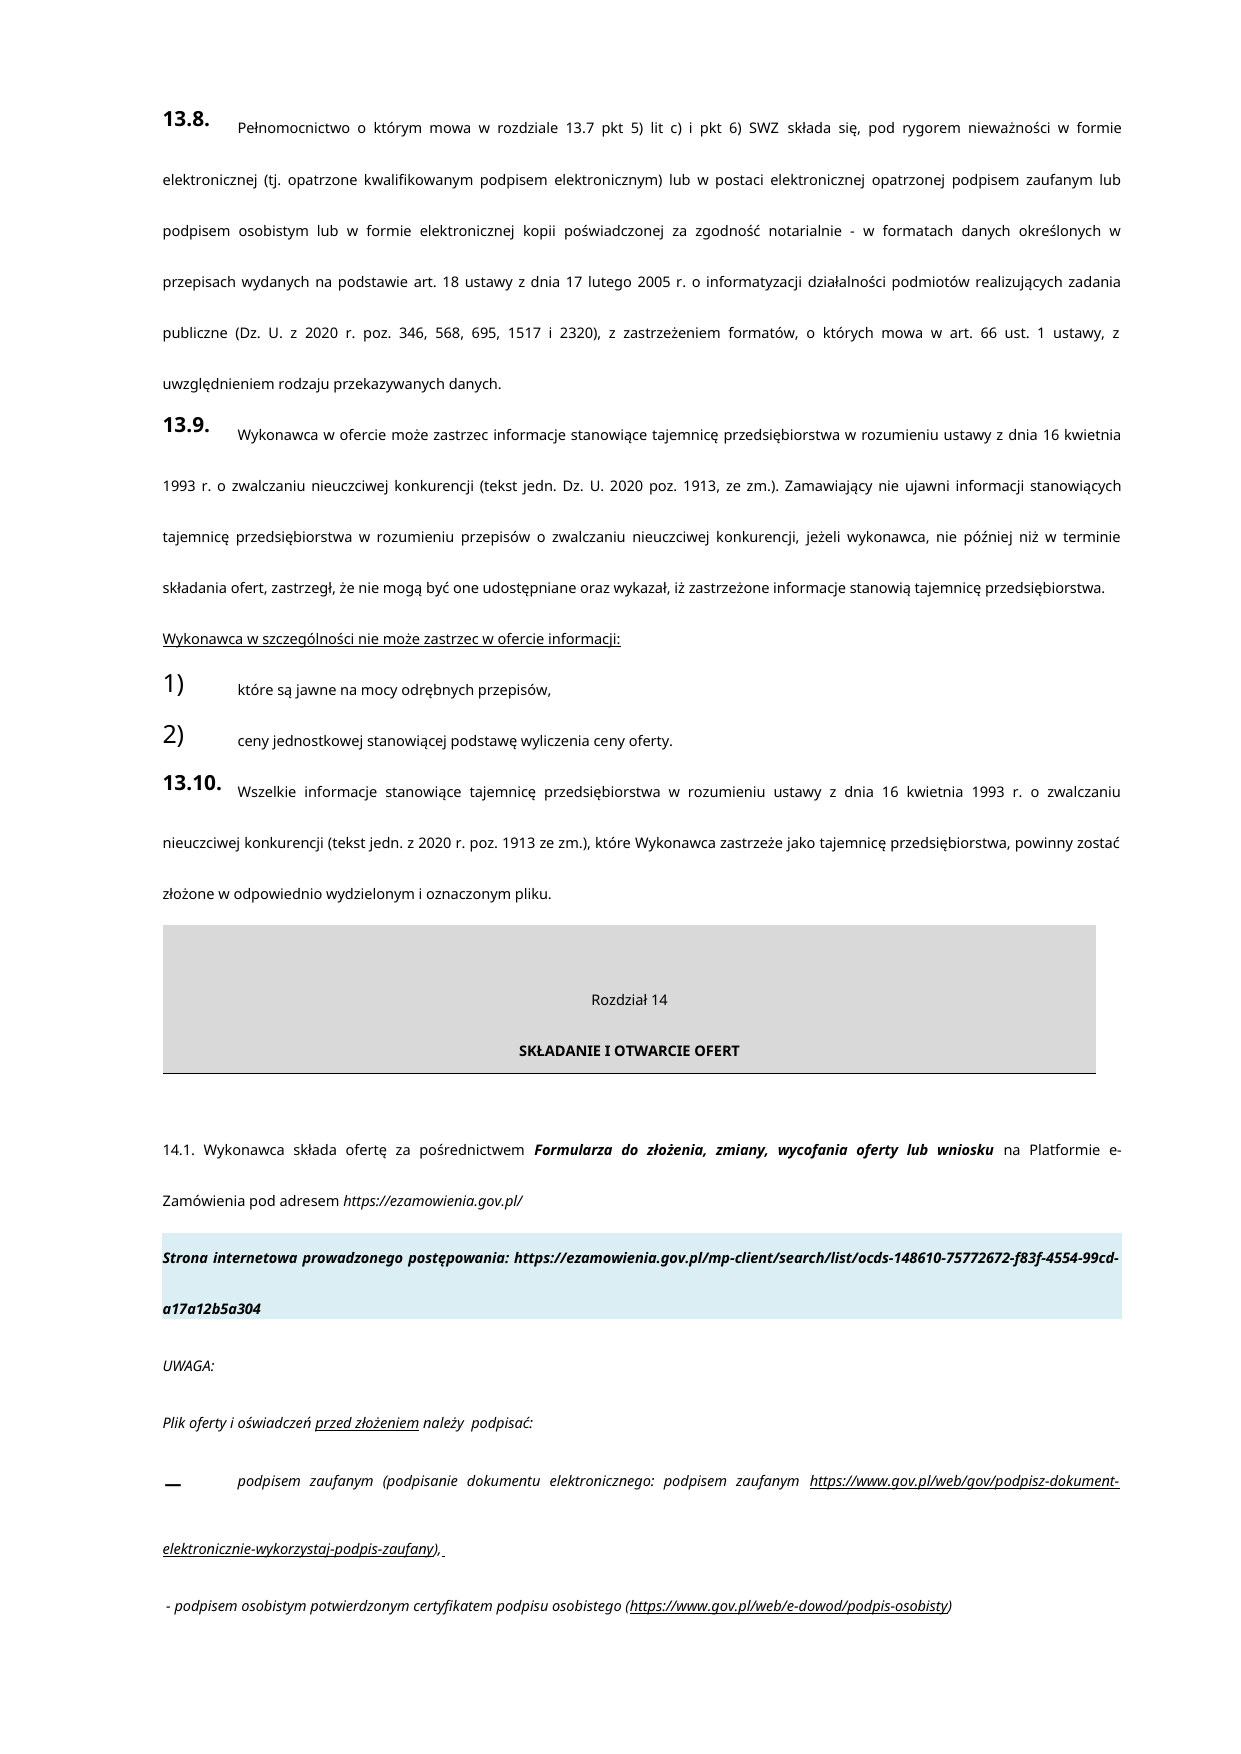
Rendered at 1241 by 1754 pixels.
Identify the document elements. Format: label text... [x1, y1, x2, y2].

list podpisem zaufanym (podpisanie dokumentu elektronicznego: podpisem zaufanym https://www.gov.pl/web/gov/podpisz-dokument-elektronicznie-wykorzystaj-podpis-zaufany), [162, 1456, 1122, 1559]
text - podpisem osobistym potwierdzonym certyfikatem podpisu osobistego (https://www.gov.pl/web/e-dowod/podpis-osobisty) [162, 1582, 1122, 1616]
text UWAGA: [162, 1342, 1122, 1376]
text Plik oferty i oświadczeń przed złożeniem należy podpisać: [162, 1399, 1122, 1433]
list Wykonawca w ofercie może zastrzec informacje stanowiące tajemnicę przedsiębiorstwa w rozumieniu ustawy z dnia 16 kwietnia 1993 r. o zwalczaniu nieuczciwej konkurencji (tekst jedn. Dz. U. 2020 poz. 1913, ze zm.). Zamawiający nie ujawni informacji stanowiących tajemnicę przedsiębiorstwa w rozumieniu przepisów o zwalczaniu nieuczciwej konkurencji, jeżeli wykonawca, nie później niż w terminie składania ofert, zastrzegł, że nie mogą być one udostępniane oraz wykazał, iż zastrzeżone informacje stanowią tajemnicę przedsiębiorstwa. [162, 410, 1122, 598]
table_header Rozdział 14 SKŁADANIE I OTWARCIE OFERT [163, 925, 1096, 1073]
list które są jawne na mocy odrębnych przepisów, [162, 666, 1122, 700]
text Strona internetowa prowadzonego postępowania: https://ezamowienia.gov.pl/mp-client/search/list/ocds-148610-75772672-f83f-4554-99cd-a17a12b5a304 [162, 1233, 1122, 1319]
text 14.1. Wykonawca składa ofertę za pośrednictwem Formularza do złożenia, zmiany, wycofania oferty lub wniosku na Platformie e-Zamówienia pod adresem https://ezamowienia.gov.pl/ [162, 1125, 1122, 1210]
list ceny jednostkowej stanowiącej podstawę wyliczenia ceny oferty. [162, 717, 1122, 751]
list Wszelkie informacje stanowiące tajemnicę przedsiębiorstwa w rozumieniu ustawy z dnia 16 kwietnia 1993 r. o zwalczaniu nieuczciwej konkurencji (tekst jedn. z 2020 r. poz. 1913 ze zm.), które Wykonawca zastrzeże jako tajemnicę przedsiębiorstwa, powinny zostać złożone w odpowiednio wydzielonym i oznaczonym pliku. [162, 768, 1122, 904]
list Pełnomocnictwo o którym mowa w rozdziale 13.7 pkt 5) lit c) i pkt 6) SWZ składa się, pod rygorem nieważności w formie elektronicznej (tj. opatrzone kwalifikowanym podpisem elektronicznym) lub w postaci elektronicznej opatrzonej podpisem zaufanym lub podpisem osobistym lub w formie elektronicznej kopii poświadczonej za zgodność notarialnie - w formatach danych określonych w przepisach wydanych na podstawie art. 18 ustawy z dnia 17 lutego 2005 r. o informatyzacji działalności podmiotów realizujących zadania publiczne (Dz. U. z 2020 r. poz. 346, 568, 695, 1517 i 2320), z zastrzeżeniem formatów, o których mowa w art. 66 ust. 1 ustawy, z uwzględnieniem rodzaju przekazywanych danych. [162, 104, 1122, 393]
text Wykonawca w szczególności nie może zastrzec w ofercie informacji: [162, 614, 1122, 649]
